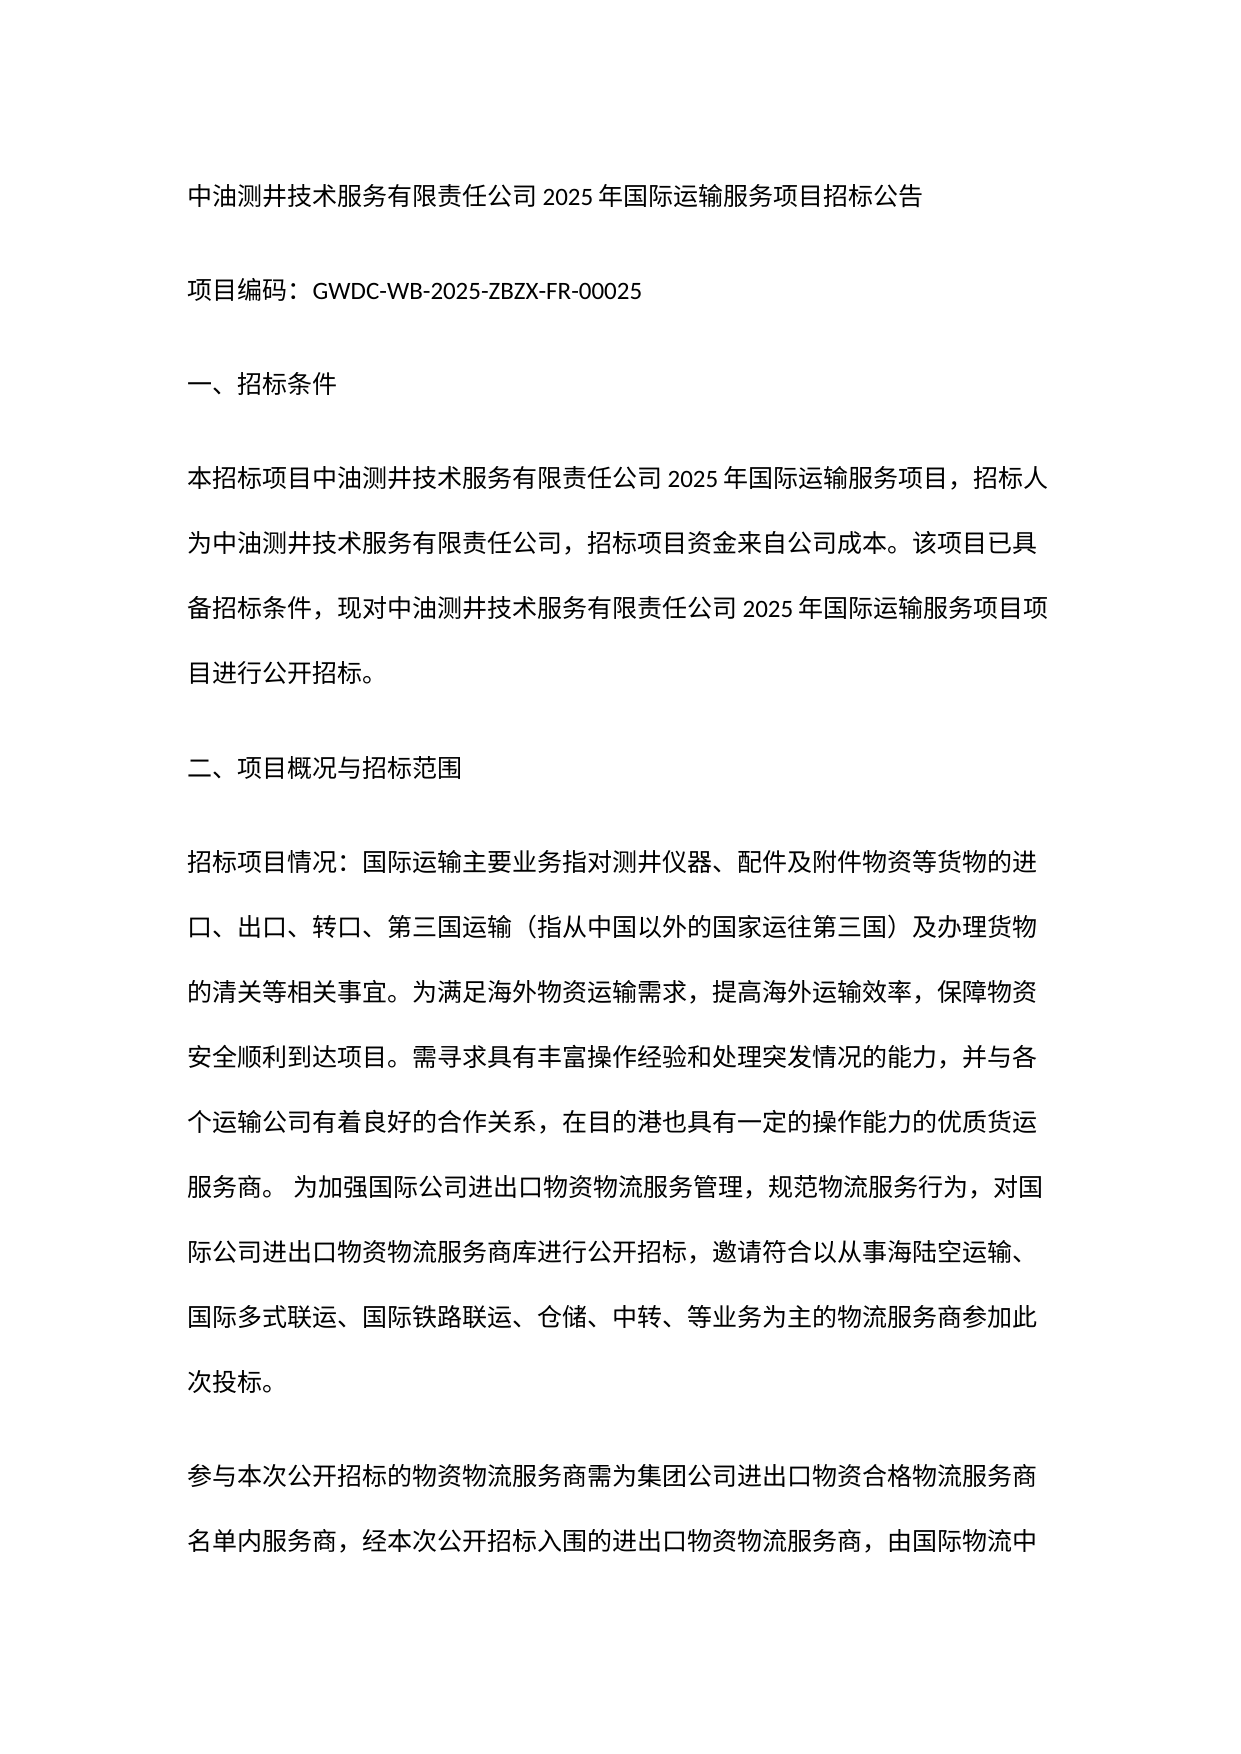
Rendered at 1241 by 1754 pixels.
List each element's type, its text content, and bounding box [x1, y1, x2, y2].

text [187, 1442, 1053, 1572]
text 项目编码：GWDC-WB-2025-ZBZX-FR-00025 [187, 256, 1053, 321]
text 二、项目概况与招标范围 [187, 734, 1053, 799]
text 中油测井技术服务有限责任公司2025年国际运输服务项目招标公告 [187, 162, 1053, 227]
text 本招标项目中油测井技术服务有限责任公司2025年国际运输服务项目，招标人为中油测井技术服务有限责任公司，招标项目资金来自公司成本。该项目已具备招标条件，现对中油测井技术服务有限责任公司2025年国际运输服务项目项目进行公开招标。 [187, 444, 1053, 704]
text 一、招标条件 [187, 350, 1053, 415]
text 招标项目情况：国际运输主要业务指对测井仪器、配件及附件物资等货物的进口、出口、转口、第三国运输（指从中国以外的国家运往第三国）及办理货物的清关等相关事宜。为满足海外物资运输需求，提高海外运输效率，保障物资安全顺利到达项目。需寻求具有丰富操作经验和处理突发情况的能力，并与各个运输公司有着良好的合作关系，在目的港也具有一定的操作能力的优质货运服务商。 为加强国际公司进出口物资物流服务管理，规范物流服务行为，对国际公司进出口物资物流服务商库进行公开招标，邀请符合以从事海陆空运输、国际多式联运、国际铁路联运、仓储、中转、等业务为主的物流服务商参加此次投标。 [187, 828, 1053, 1413]
